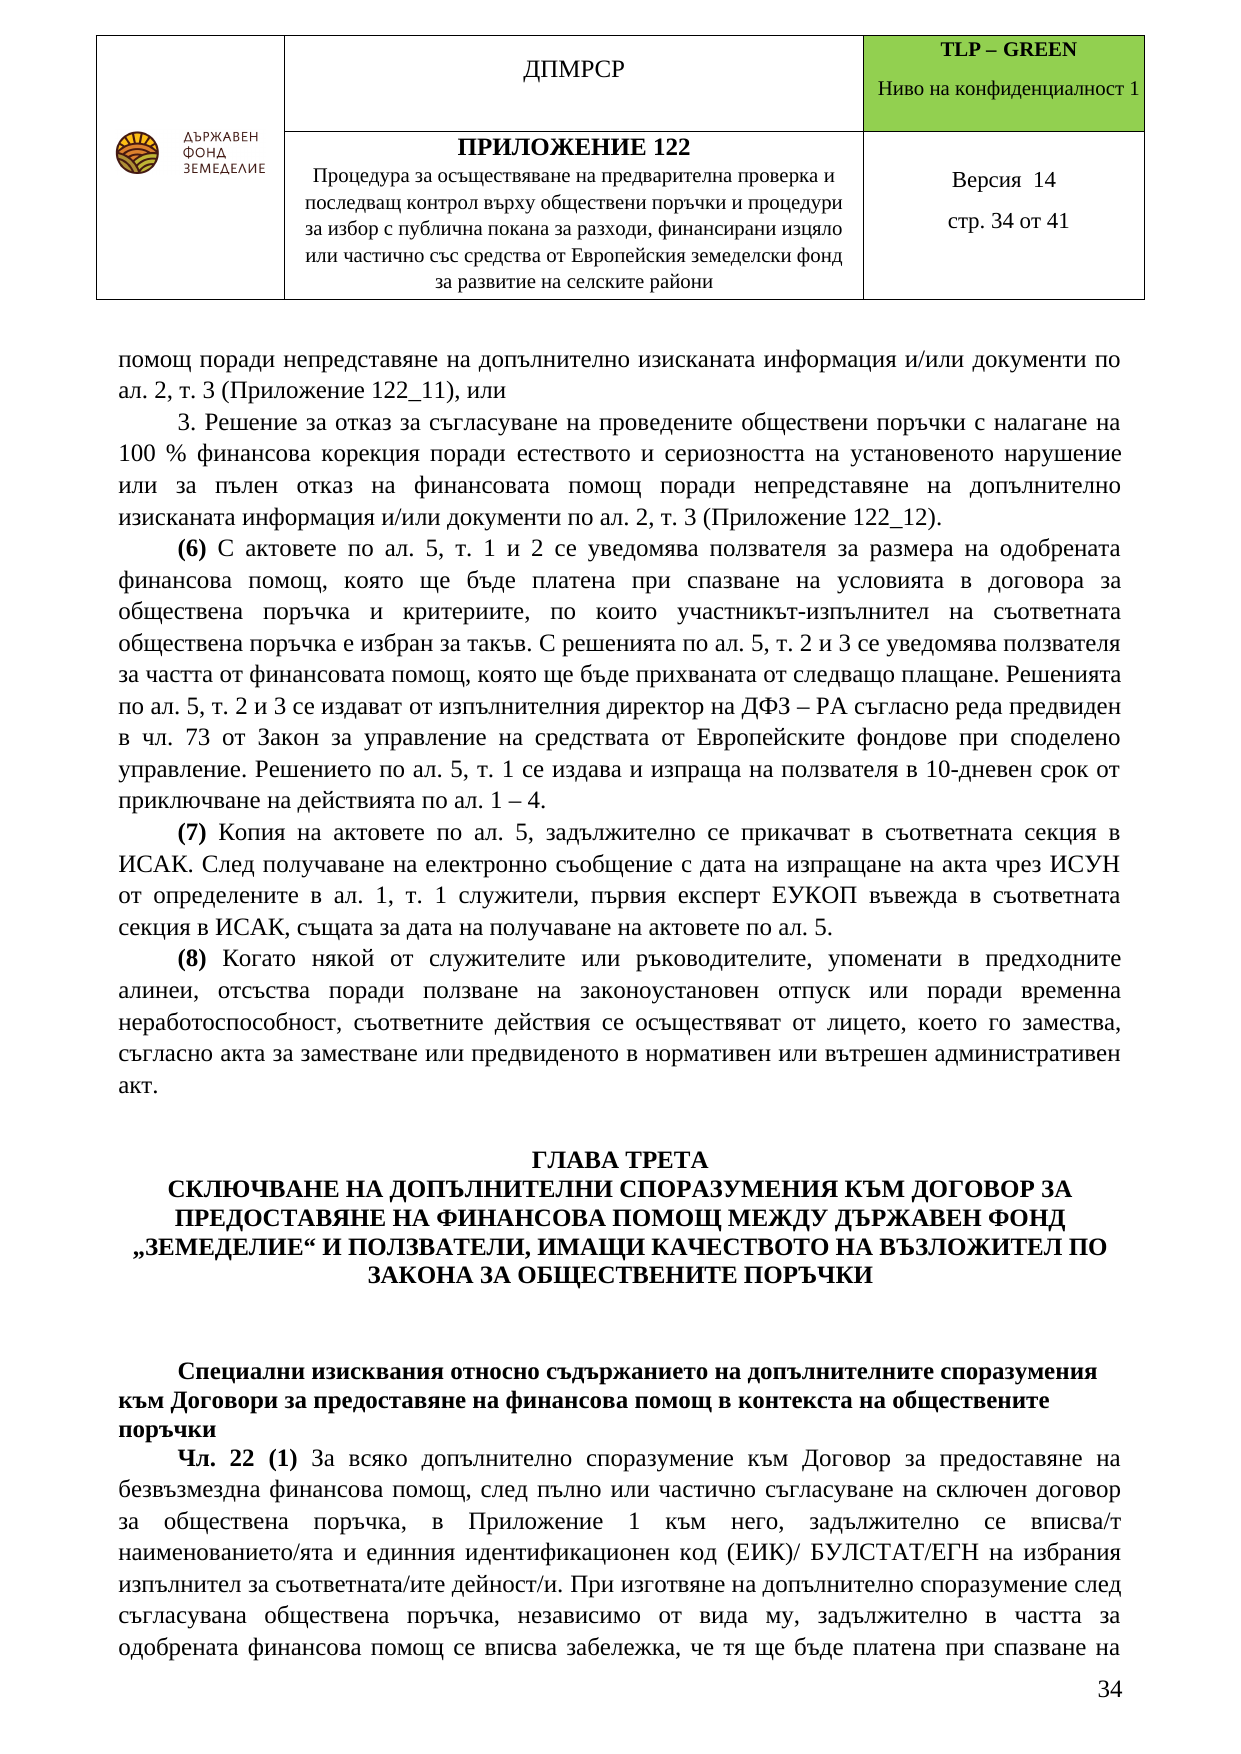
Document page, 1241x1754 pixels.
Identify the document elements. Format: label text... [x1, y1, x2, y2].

text (6) С актовете по ал. 5, т. 1 и 2 се уведомява ползвателя за размера на одобрената финансова помощ, която ще бъде платена при спазване на условията в договора за обществена поръчка и критериите, по които участникът-изпълнител на съответната обществена поръчка е избран за такъв. С решенията по ал. 5, т. 2 и 3 се уведомява ползвателя за частта от финансовата помощ, която ще бъде прихваната от следващо плащане. Решенията по ал. 5, т. 2 и 3 се издават от изпълнителния директор на ДФЗ – РА съгласно реда предвиден в чл. 73 от Закон за управление на средствата от Европейските фондове при споделено управление. Решението по ал. 5, т. 1 се издава и изпраща на ползвателя в 10-дневен срок от приключване на действията по ал. 1 – 4. [118, 533, 1122, 814]
text (7) Копия на актовете по ал. 5, задължително се прикачват в съответната секция в ИСАК. След получаване на електронно съобщение с дата на изпращане на акта чрез ИСУН от определените в ал. 1, т. 1 служители, първия експерт ЕУКОП въвежда в съответната секция в ИСАК, същата за дата на получаване на актовете по ал. 5. [118, 817, 1122, 941]
subtitle Специални изисквания относно съдържанието на допълнителните споразумения към Договори за предоставяне на финансова помощ в контекста на обществените поръчки [118, 1356, 1122, 1443]
subtitle ГЛАВА ТРЕТА [118, 1145, 1122, 1174]
picture [114, 129, 267, 175]
text (8) Когато някой от служителите или ръководителите, упоменати в предходните алинеи, отсъства поради ползване на законоустановен отпуск или поради временна неработоспособност, съответните действия се осъществяват от лицето, което го замества, съгласно акта за заместване или предвиденото в нормативен или вътрешен административен акт. [118, 943, 1122, 1098]
subtitle СКЛЮЧВАНЕ НА ДОПЪЛНИТЕЛНИ СПОРАЗУМЕНИЯ КЪМ ДОГОВОР ЗА ПРЕДОСТАВЯНЕ НА ФИНАНСОВА ПОМОЩ МЕЖДУ ДЪРЖАВЕН ФОНД „ЗЕМЕДЕЛИЕ“ И ПОЛЗВАТЕЛИ, ИМАЩИ КАЧЕСТВОТО НА ВЪЗЛОЖИТЕЛ ПО ЗАКОНА ЗА ОБЩЕСТВЕНИТЕ ПОРЪЧКИ [118, 1174, 1122, 1289]
text 3. Решение за отказ за съгласуване на проведените обществени поръчки с налагане на 100 % финансова корекция поради естеството и сериозността на установеното нарушение или за пълен отказ на финансовата помощ поради непредставяне на допълнително изисканата информация и/или документи по ал. 2, т. 3 (Приложение 122_12). [118, 407, 1122, 530]
